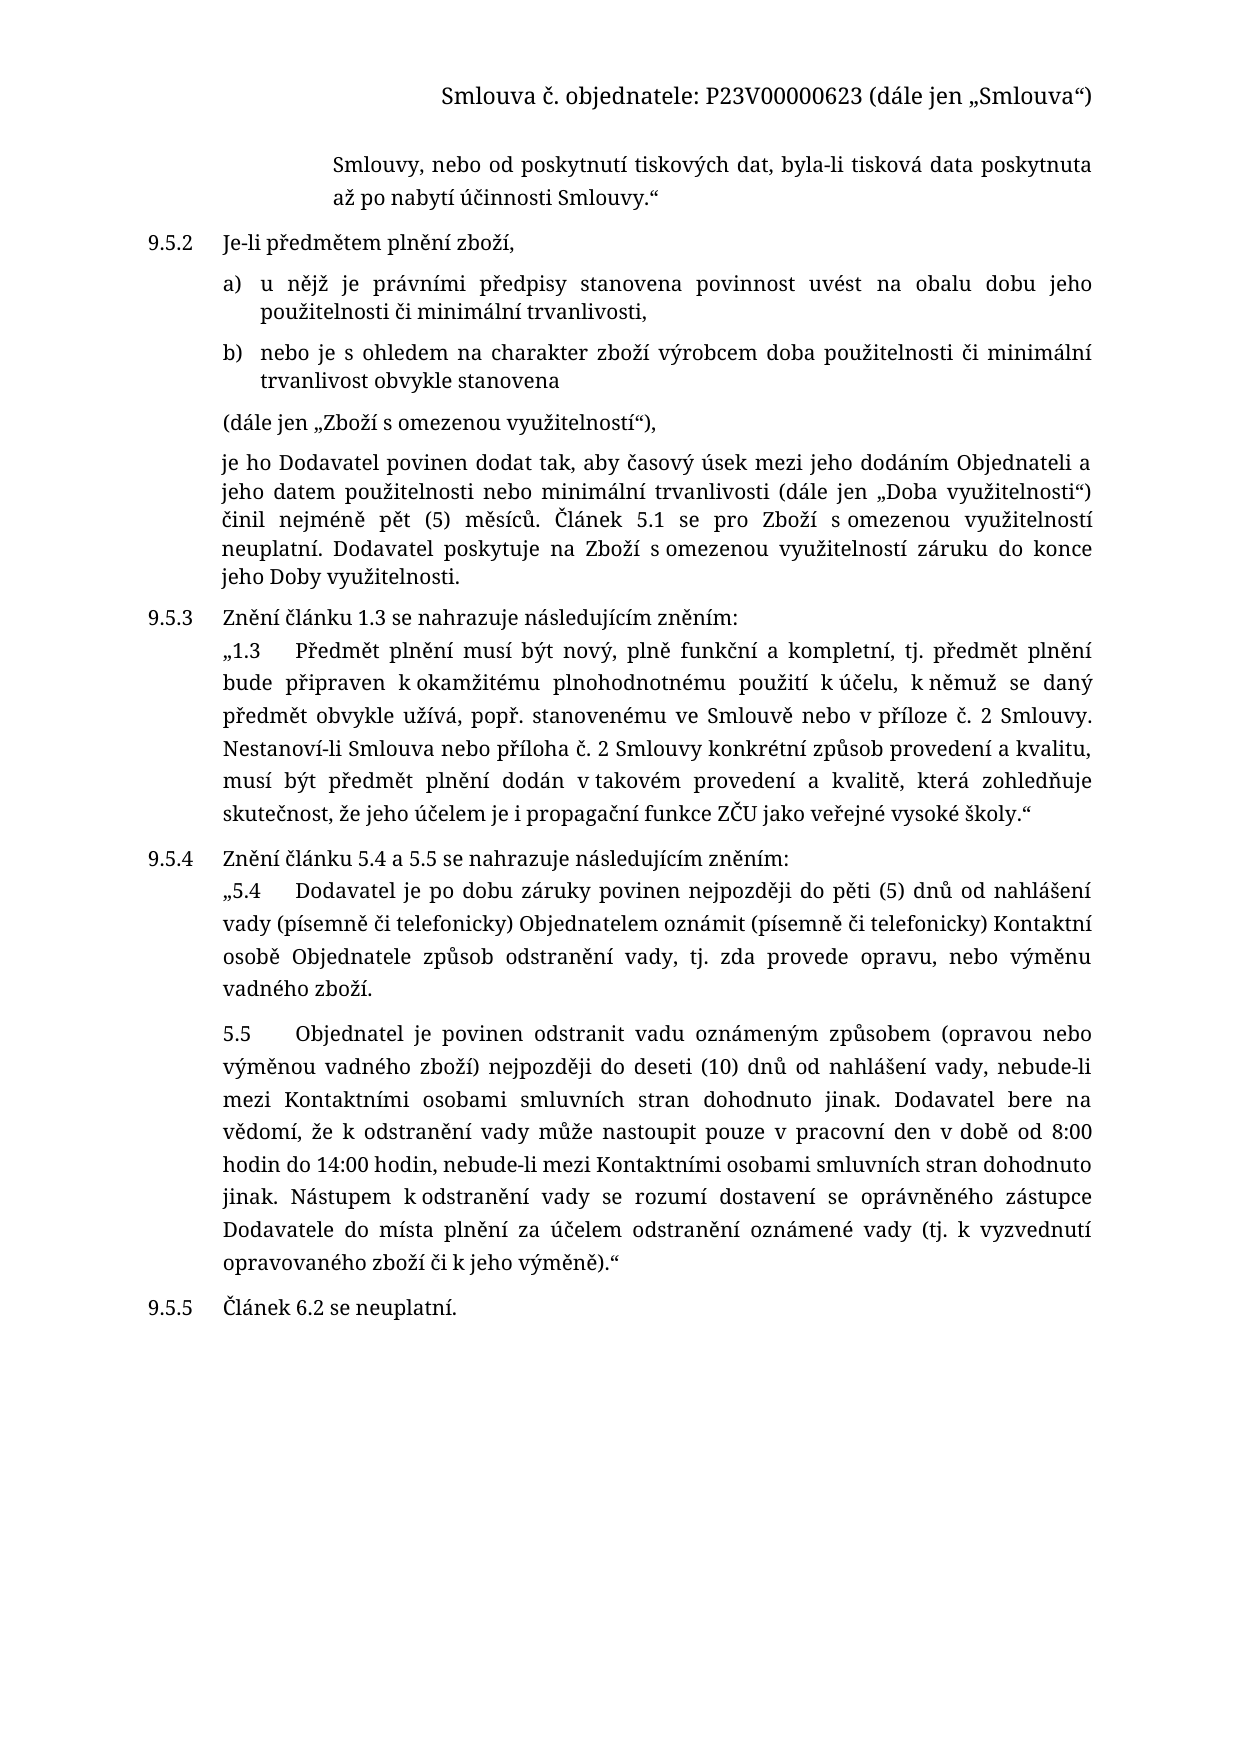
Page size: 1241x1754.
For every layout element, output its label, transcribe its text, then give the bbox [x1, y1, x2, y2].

list 5.5 Objednatel je povinen odstranit vadu oznámeným způsobem (opravou nebo výměnou vadného zboží) nejpozději do deseti (10) dnů od nahlášení vady, nebude-li mezi Kontaktními osobami smluvních stran dohodnuto jinak. Dodavatel bere na vědomí, že k odstranění vady může nastoupit pouze v pracovní den v době od 8:00 hodin do 14:00 hodin, nebude-li mezi Kontaktními osobami smluvních stran dohodnuto jinak. Nástupem k odstranění vady se rozumí dostavení se oprávněného zástupce Dodavatele do místa plnění za účelem odstranění oznámené vady (tj. k vyzvednutí opravovaného zboží či k jeho výměně).“ [223, 1019, 1093, 1276]
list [295, 150, 1093, 211]
text je ho Dodavatel povinen dodat tak, aby časový úsek mezi jeho dodáním Objednateli a jeho datem použitelnosti nebo minimální trvanlivosti (dále jen „Doba využitelnosti“) činil nejméně pět (5) měsíců. Článek 5.1 se pro Zboží s omezenou využitelností neuplatní. Dodavatel poskytuje na Zboží s omezenou využitelností záruku do konce jeho Doby využitelnosti. [221, 448, 1093, 591]
text (dále jen „Zboží s omezenou využitelností“), [223, 408, 1093, 436]
list Je-li předmětem plnění zboží, [148, 228, 1093, 256]
list Článek 6.2 se neuplatní. [148, 1293, 1093, 1321]
list nebo je s ohledem na charakter zboží výrobcem doba použitelnosti či minimální trvanlivost obvykle stanovena [223, 338, 1093, 395]
list Znění článku 1.3 se nahrazuje následujícím zněním: [148, 603, 1093, 632]
list Znění článku 5.4 a 5.5 se nahrazuje následujícím zněním: [148, 844, 1093, 872]
list „1.3 Předmět plnění musí být nový, plně funkční a kompletní, tj. předmět plnění bude připraven k okamžitému plnohodnotnému použití k účelu, k němuž se daný předmět obvykle užívá, popř. stanovenému ve Smlouvě nebo v příloze č. 2 Smlouvy. Nestanoví-li Smlouva nebo příloha č. 2 Smlouvy konkrétní způsob provedení a kvalitu, musí být předmět plnění dodán v takovém provedení a kvalitě, která zohledňuje skutečnost, že jeho účelem je i propagační funkce ZČU jako veřejné vysoké školy.“ [223, 636, 1093, 827]
list u nějž je právními předpisy stanovena povinnost uvést na obalu dobu jeho použitelnosti či minimální trvanlivosti, [223, 269, 1093, 326]
list „5.4 Dodavatel je po dobu záruky povinen nejpozději do pěti (5) dnů od nahlášení vady (písemně či telefonicky) Objednatelem oznámit (písemně či telefonicky) Kontaktní osobě Objednatele způsob odstranění vady, tj. zda provede opravu, nebo výměnu vadného zboží. [223, 877, 1093, 1003]
